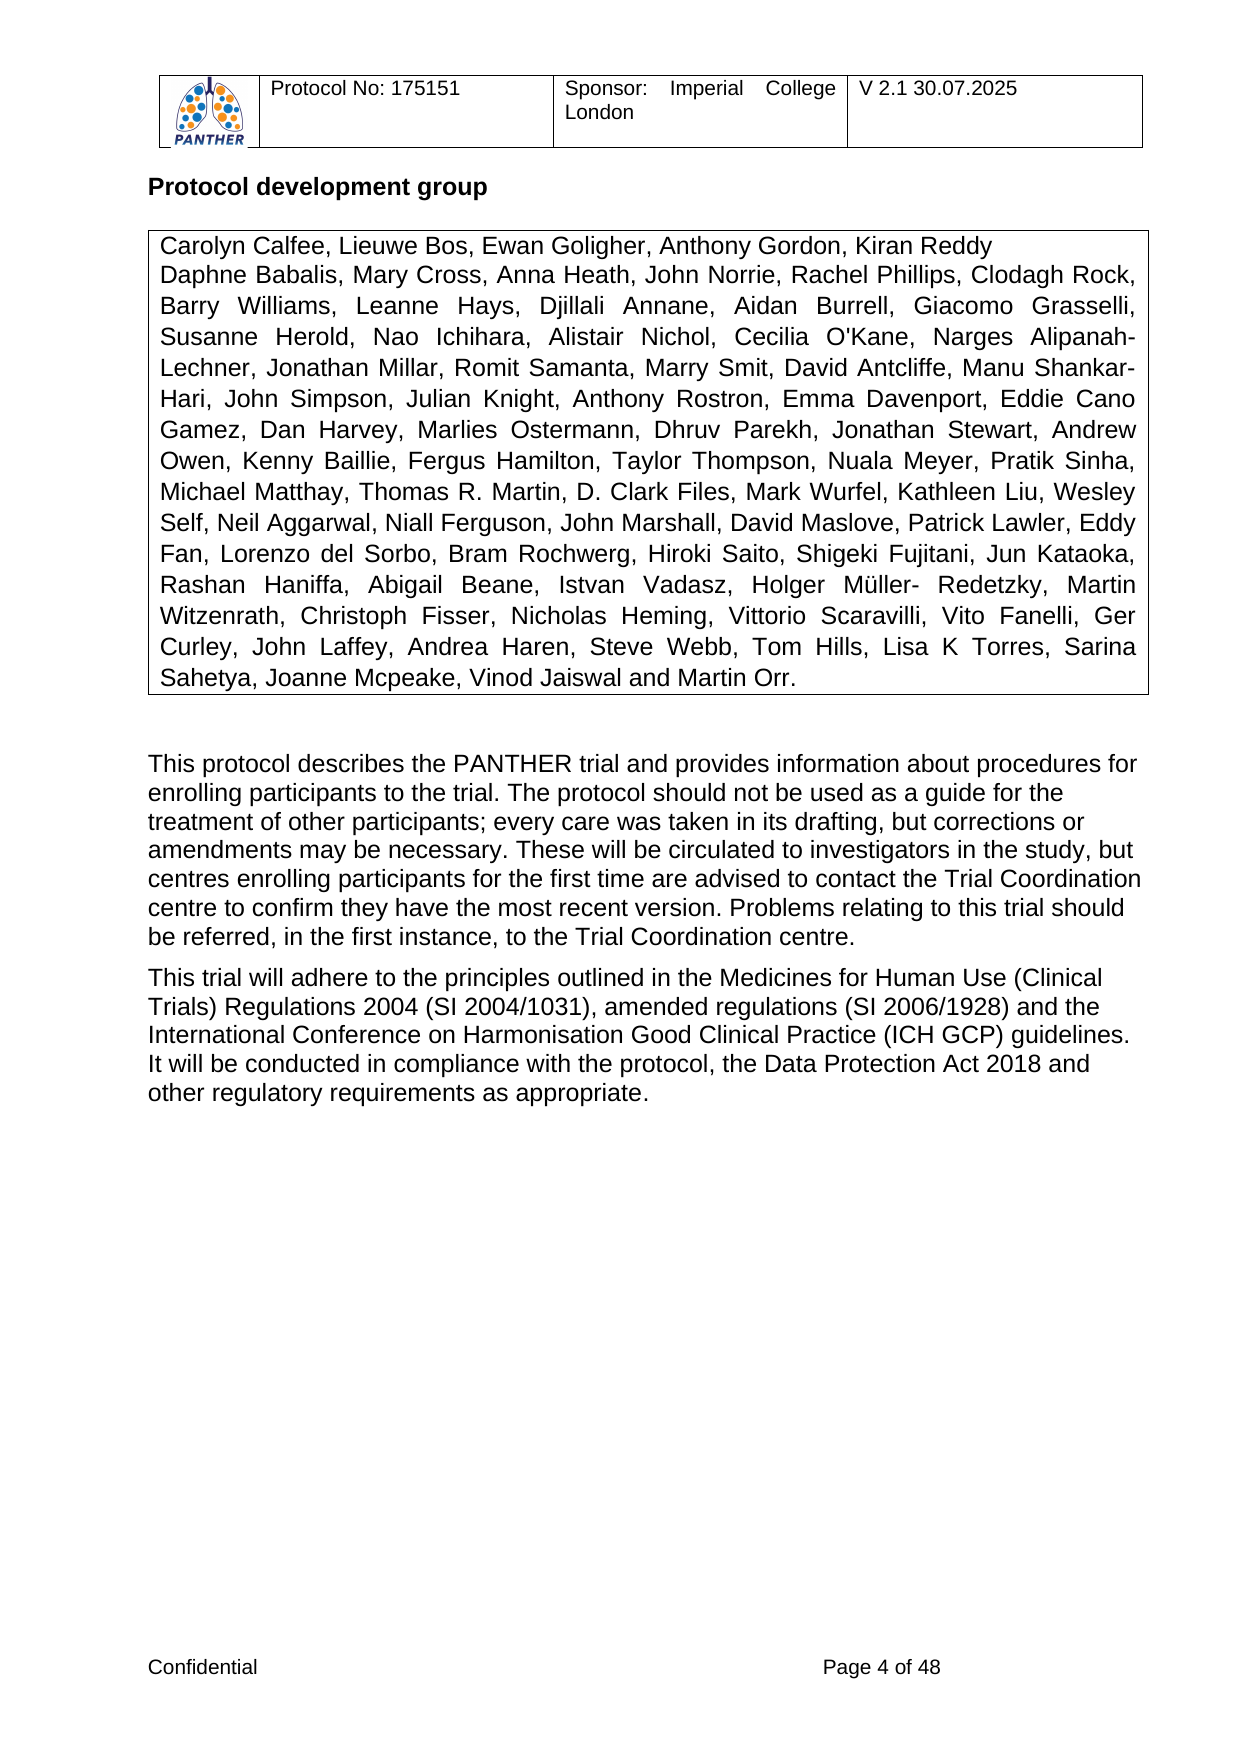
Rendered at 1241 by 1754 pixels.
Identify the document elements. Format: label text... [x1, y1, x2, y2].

table_header Carolyn Calfee, Lieuwe Bos, Ewan Goligher, Anthony Gordon, Kiran Reddy Daphne Babalis, Mary Cross, Anna Heath, John Norrie, Rachel Phillips, Clodagh Rock, Barry Williams, Leanne Hays, Djillali Annane, Aidan Burrell, Giacomo Grasselli, Susanne Herold, Nao Ichihara, Alistair Nichol, Cecilia O'Kane, Narges Alipanah-Lechner, Jonathan Millar, Romit Samanta, Marry Smit, David Antcliffe, Manu Shankar-Hari, John Simpson, Julian Knight, Anthony Rostron, Emma Davenport, Eddie Cano Gamez, Dan Harvey, Marlies Ostermann, Dhruv Parekh, Jonathan Stewart, Andrew Owen, Kenny Baillie, Fergus Hamilton, Taylor Thompson, Nuala Meyer, Pratik Sinha, Michael Matthay, Thomas R. Martin, D. Clark Files, Mark Wurfel, Kathleen Liu, Wesley Self, Neil Aggarwal, Niall Ferguson, John Marshall, David Maslove, Patrick Lawler, Eddy Fan, Lorenzo del Sorbo, Bram Rochwerg, Hiroki Saito, Shigeki Fujitani, Jun Kataoka, Rashan Haniffa, Abigail Beane, Istvan Vadasz, Holger Müller- Redetzky, Martin Witzenrath, Christoph Fisser, Nicholas Heming, Vittorio Scaravilli, Vito Fanelli, Ger Curley, John Laffey, Andrea Haren, Steve Webb, Tom Hills, Lisa K Torres, Sarina Sahetya, Joanne Mcpeake, Vinod Jaiswal and Martin Orr. [149, 231, 1148, 694]
picture [170, 76, 248, 148]
text This protocol describes the PANTHER trial and provides information about procedures for enrolling participants to the trial. The protocol should not be used as a guide for the treatment of other participants; every care was taken in its drafting, but corrections or amendments may be necessary. These will be circulated to investigators in the study, but centres enrolling participants for the first time are advised to contact the Trial Coordination centre to confirm they have the most recent version. Problems relating to this trial should be referred, in the first instance, to the Trial Coordination centre. [148, 749, 1152, 950]
text Protocol development group [148, 172, 1152, 201]
text This trial will adhere to the principles outlined in the Medicines for Human Use (Clinical Trials) Regulations 2004 (SI 2004/1031), amended regulations (SI 2006/1928) and the International Conference on Harmonisation Good Clinical Practice (ICH GCP) guidelines. It will be conducted in compliance with the protocol, the Data Protection Act 2018 and other regulatory requirements as appropriate.ABBREVIATIONS [148, 963, 1152, 1106]
